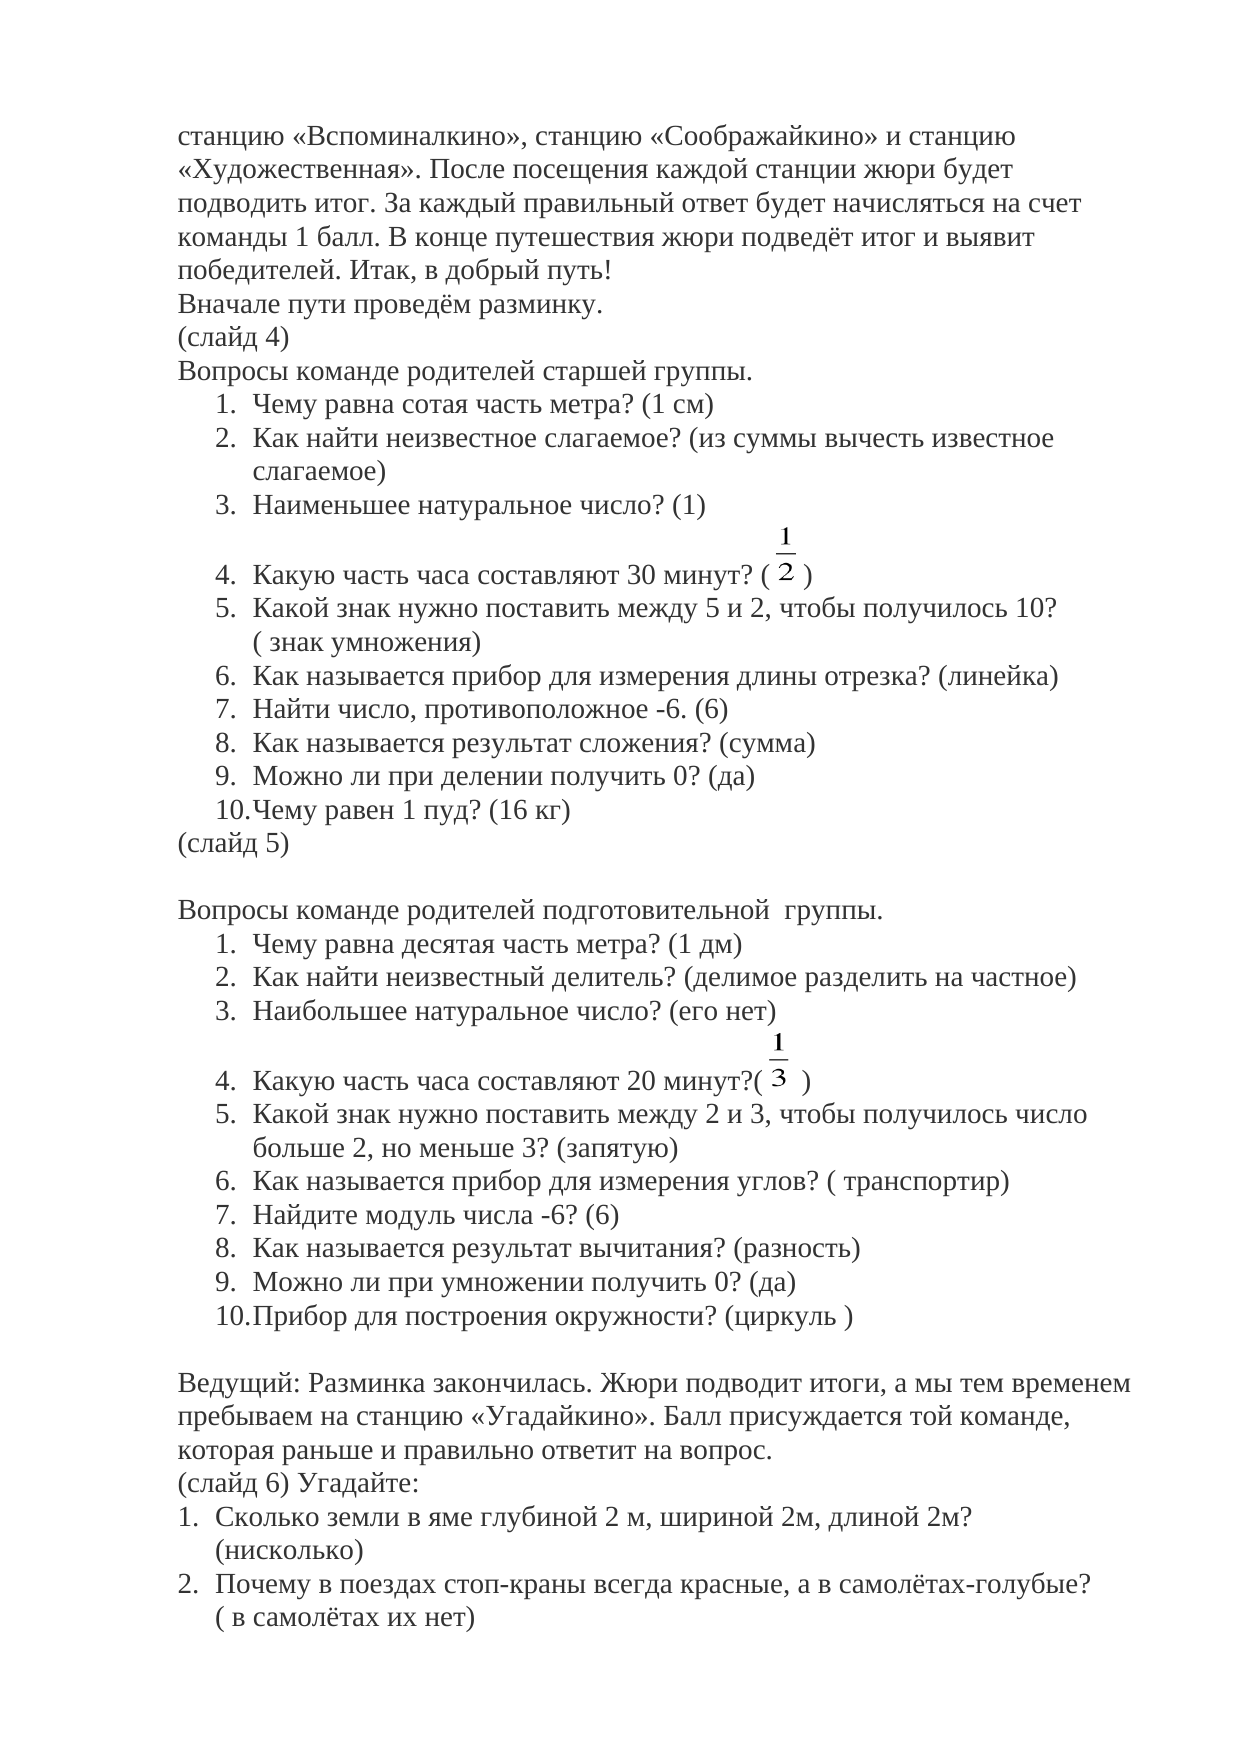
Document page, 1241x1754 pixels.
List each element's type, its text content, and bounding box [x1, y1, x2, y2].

picture [770, 520, 803, 585]
list Как найти неизвестный делитель? (делимое разделить на частное) [215, 959, 1152, 993]
list Как называется прибор для измерения углов? ( транспортир) [215, 1163, 1152, 1197]
text Вопросы команде родителей старшей группы. [177, 353, 1116, 386]
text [177, 118, 1116, 286]
list Найти число, противоположное -6. (6) [215, 691, 1116, 725]
text (слайд 5) [177, 825, 1152, 859]
list Сколько земли в яме глубиной 2 м, шириной 2м, длиной 2м? (нисколько) [177, 1499, 1116, 1566]
list Почему в поездах стоп-краны всегда красные, а в самолётах-голубые? ( в самолётах их нет) [177, 1566, 1116, 1633]
list Прибор для построения окружности? (циркуль ) [215, 1298, 1152, 1331]
list Найдите модуль числа -6? (6) [215, 1197, 1152, 1231]
list Можно ли при делении получить 0? (да) [215, 758, 1116, 792]
list Как называется результат вычитания? (разность) [215, 1231, 1152, 1264]
text Вопросы команде родителей подготовительной группы. [177, 892, 1152, 926]
list Можно ли при умножении получить 0? (да) [215, 1264, 1152, 1298]
picture [763, 1026, 795, 1091]
text Ведущий: Разминка закончилась. Жюри подводит итоги, а мы тем временем пребываем на станцию «Угадайкино». Балл присуждается той команде, которая раньше и правильно ответит на вопрос. [177, 1365, 1140, 1465]
list Какой знак нужно поставить между 2 и 3, чтобы получилось число больше 2, но меньше 3? (запятую) [215, 1096, 1152, 1163]
list Как называется результат сложения? (сумма) [215, 725, 1116, 758]
list Чему равна десятая часть метра? (1 дм) [215, 926, 1152, 959]
list Как найти неизвестное слагаемое? (из суммы вычесть известное слагаемое) [215, 420, 1116, 487]
list Наибольшее натуральное число? (его нет) [215, 993, 1152, 1027]
list Как называется прибор для измерения длины отрезка? (линейка) [215, 658, 1116, 691]
list Наименьшее натуральное число? (1) [215, 487, 1116, 521]
list Чему равна сотая часть метра? (1 см) [215, 386, 1116, 420]
list Какую часть часа составляют 20 минут?( ) [215, 1027, 1152, 1096]
text (слайд 4) [177, 319, 1116, 353]
text (слайд 6) Угадайте: [177, 1465, 1116, 1499]
list Чему равен 1 пуд? (16 кг) [215, 792, 1152, 825]
list Какую часть часа составляют 30 минут? () [215, 521, 1116, 591]
text Вначале пути проведём разминку. [177, 286, 1116, 319]
list Какой знак нужно поставить между 5 и 2, чтобы получилось 10? ( знак умножения) [215, 591, 1116, 658]
